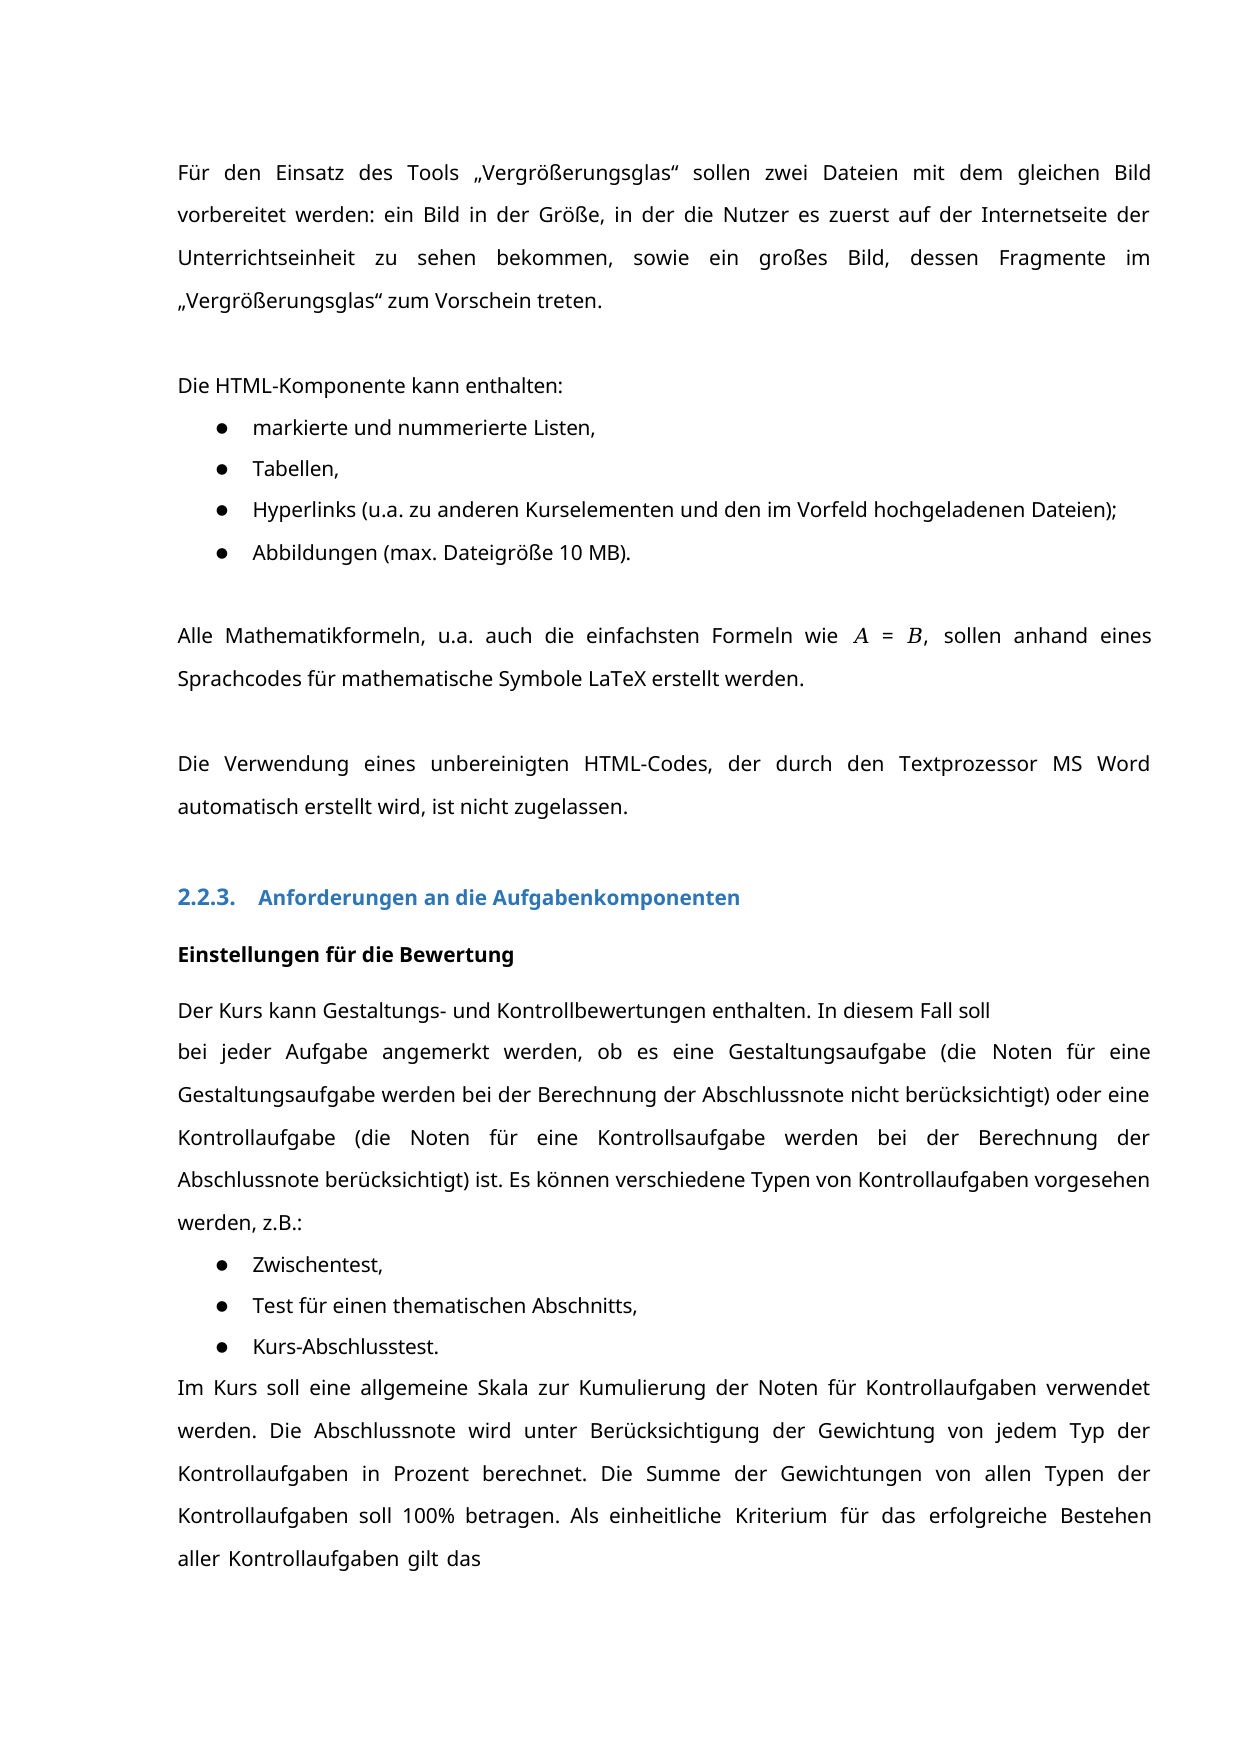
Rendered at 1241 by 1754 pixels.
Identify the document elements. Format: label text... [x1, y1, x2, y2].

list Hyperlinks (u.a. zu anderen Kurselementen und den im Vorfeld hochgeladenen Dateien); [215, 495, 1151, 524]
subtitle Anforderungen an die Aufgabenkomponenten Einstellungen für die Bewertung [177, 881, 846, 969]
text Der Kurs kann Gestaltungs- und Kontrollbewertungen enthalten. In diesem Fall soll [177, 997, 1166, 1024]
text Die Verwendung eines unbereinigten HTML-Codes, der durch den Textprozessor MS Word automatisch erstellt wird, ist nicht zugelassen. [177, 749, 1152, 820]
text Alle Mathematikformeln, u.a. auch die einfachsten Formeln wie 𝐴 = 𝐵, sollen anhand eines Sprachcodes für mathematische Symbole LaTeX erstellt werden. [177, 622, 1152, 693]
text Die HTML-Komponente kann enthalten: [177, 371, 1166, 399]
list Kurs-Abschlusstest. [215, 1332, 1166, 1361]
list Tabellen, [215, 454, 1166, 483]
list Abbildungen (max. Dateigröße 10 MB). [215, 538, 1166, 567]
list Test für einen thematischen Abschnitts, [215, 1292, 1166, 1320]
list Zwischentest, [215, 1251, 1166, 1279]
text Im Kurs soll eine allgemeine Skala zur Kumulierung der Noten für Kontrollaufgaben verwendet werden. Die Abschlussnote wird unter Berücksichtigung der Gewichtung von jedem Typ der Kontrollaufgaben in Prozent berechnet. Die Summe der Gewichtungen von allen Typen der Kontrollaufgaben soll 100% betragen. Als einheitliche Kriterium für das erfolgreiche Bestehen aller Kontrollaufgaben gilt das [177, 1373, 1152, 1572]
text Für den Einsatz des Tools „Vergrößerungsglas“ sollen zwei Dateien mit dem gleichen Bild vorbereitet werden: ein Bild in der Größe, in der die Nutzer es zuerst auf der Internetseite der Unterrichtseinheit zu sehen bekommen, sowie ein großes Bild, dessen Fragmente im „Vergrößerungsglas“ zum Vorschein treten. [177, 158, 1152, 314]
text bei jeder Aufgabe angemerkt werden, ob es eine Gestaltungsaufgabe (die Noten für eine Gestaltungsaufgabe werden bei der Berechnung der Abschlussnote nicht berücksichtigt) oder eine Kontrollaufgabe (die Noten für eine Kontrollsaufgabe werden bei der Berechnung der Abschlussnote berücksichtigt) ist. Es können verschiedene Typen von Kontrollaufgaben vorgesehen werden, z.B.: [177, 1037, 1151, 1236]
list markierte und nummerierte Listen, [215, 413, 1166, 442]
